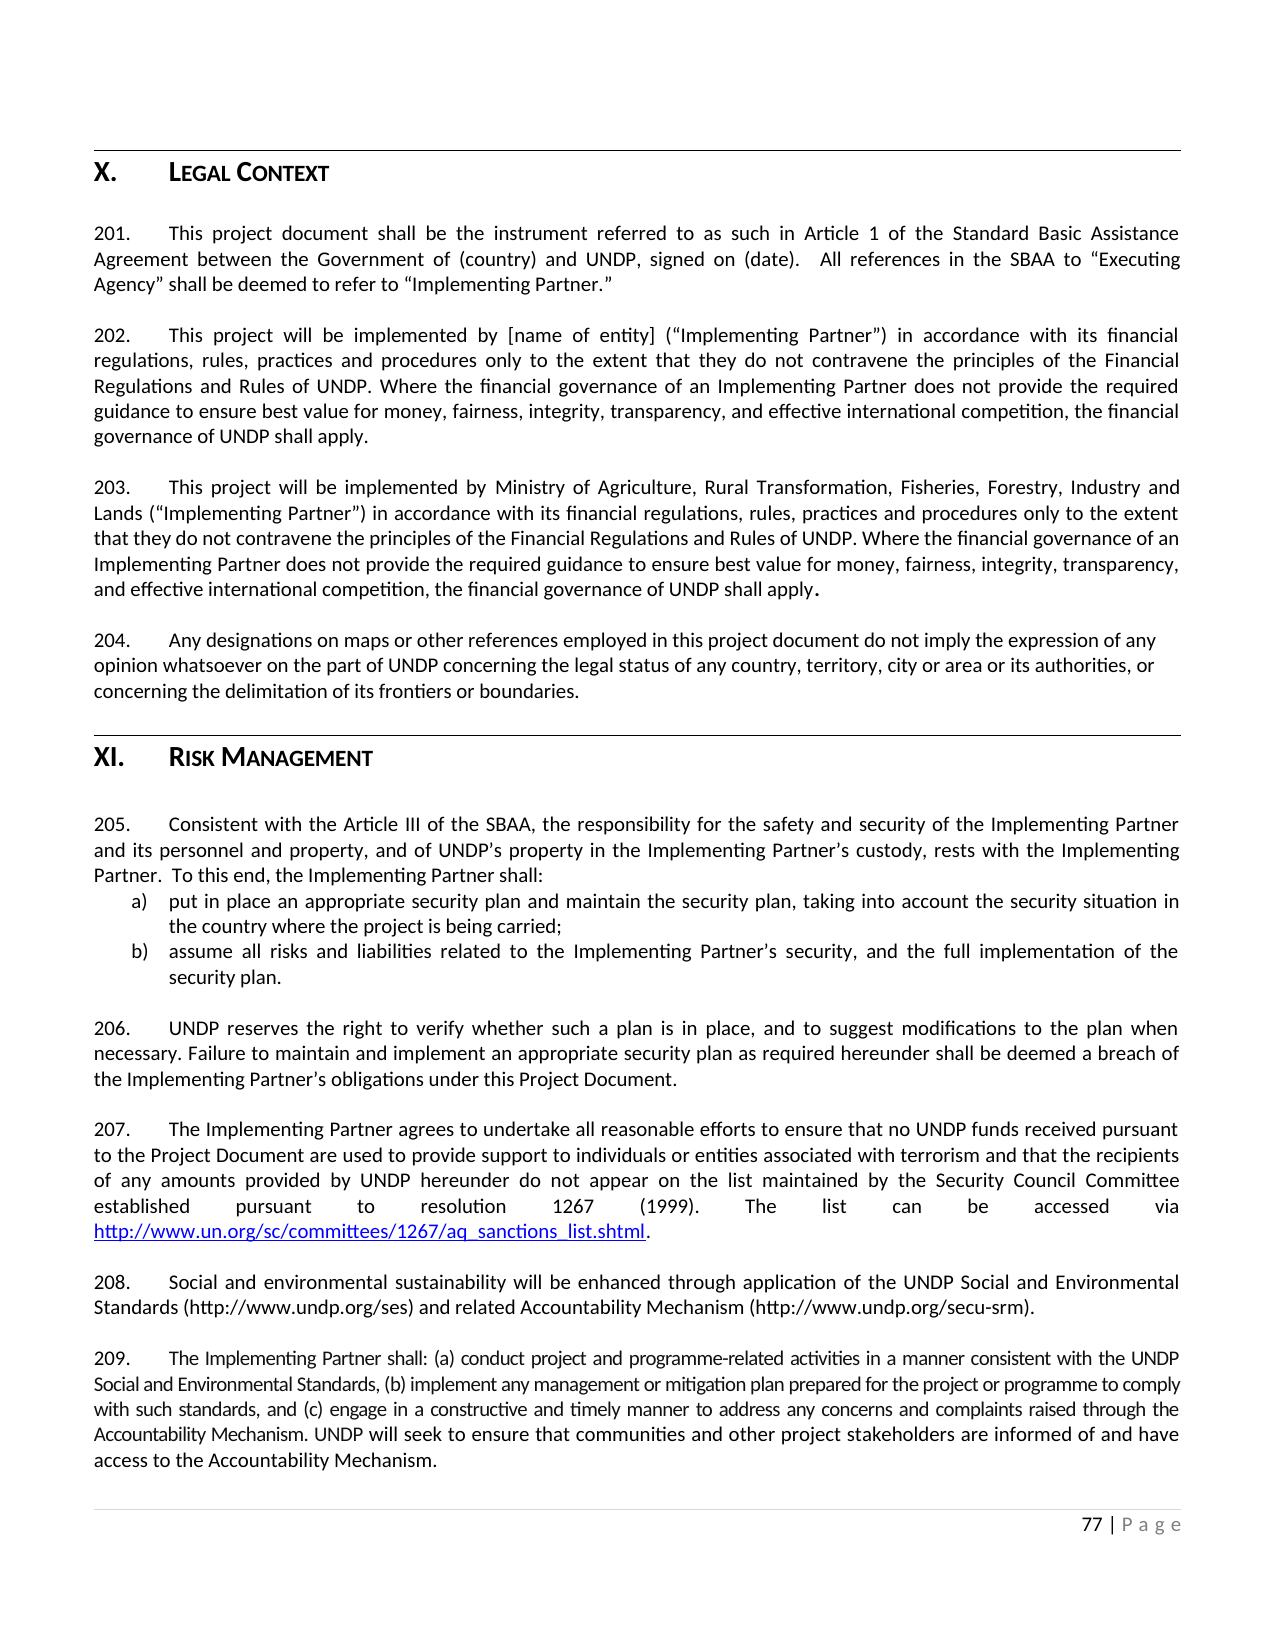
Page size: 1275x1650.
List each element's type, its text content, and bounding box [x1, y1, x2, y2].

list Social and environmental sustainability will be enhanced through application of the UNDP Social and Environmental Standards (http://www.undp.org/ses) and related Accountability Mechanism (http://www.undp.org/secu-srm). [94, 1269, 1181, 1320]
list This project document shall be the instrument referred to as such in Article 1 of the Standard Basic Assistance Agreement between the Government of (country) and UNDP, signed on (date). All references in the SBAA to “Executing Agency” shall be deemed to refer to “Implementing Partner.” [94, 220, 1181, 297]
list The Implementing Partner shall: (a) conduct project and programme-related activities in a manner consistent with the UNDP Social and Environmental Standards, (b) implement any management or mitigation plan prepared for the project or programme to comply with such standards, and (c) engage in a constructive and timely manner to address any concerns and complaints raised through the Accountability Mechanism. UNDP will seek to ensure that communities and other project stakeholders are informed of and have access to the Accountability Mechanism. [94, 1345, 1181, 1472]
list assume all risks and liabilities related to the Implementing Partner’s security, and the full implementation of the security plan. [131, 939, 1181, 989]
list This project will be implemented by [name of entity] (“Implementing Partner”) in accordance with its financial regulations, rules, practices and procedures only to the extent that they do not contravene the principles of the Financial Regulations and Rules of UNDP. Where the financial governance of an Implementing Partner does not provide the required guidance to ensure best value for money, fairness, integrity, transparency, and effective international competition, the financial governance of UNDP shall apply. [94, 322, 1181, 449]
list Consistent with the Article III of the SBAA, the responsibility for the safety and security of the Implementing Partner and its personnel and property, and of UNDP’s property in the Implementing Partner’s custody, rests with the Implementing Partner. To this end, the Implementing Partner shall: [94, 812, 1181, 888]
subtitle Risk Management [94, 736, 1181, 774]
list put in place an appropriate security plan and maintain the security plan, taking into account the security situation in the country where the project is being carried; [131, 888, 1181, 939]
list Any designations on maps or other references employed in this project document do not imply the expression of any opinion whatsoever on the part of UNDP concerning the legal status of any country, territory, city or area or its authorities, or concerning the delimitation of its frontiers or boundaries. [94, 627, 1181, 703]
list The Implementing Partner agrees to undertake all reasonable efforts to ensure that no UNDP funds received pursuant to the Project Document are used to provide support to individuals or entities associated with terrorism and that the recipients of any amounts provided by UNDP hereunder do not appear on the list maintained by the Security Council Committee established pursuant to resolution 1267 (1999). The list can be accessed via http://www.un.org/sc/committees/1267/aq_sanctions_list.shtml. [94, 1117, 1181, 1244]
subtitle Legal Context [94, 151, 1181, 189]
list This project will be implemented by Ministry of Agriculture, Rural Transformation, Fisheries, Forestry, Industry and Lands (“Implementing Partner”) in accordance with its financial regulations, rules, practices and procedures only to the extent that they do not contravene the principles of the Financial Regulations and Rules of UNDP. Where the financial governance of an Implementing Partner does not provide the required guidance to ensure best value for money, fairness, integrity, transparency, and effective international competition, the financial governance of UNDP shall apply. [94, 474, 1181, 602]
list UNDP reserves the right to verify whether such a plan is in place, and to suggest modifications to the plan when necessary. Failure to maintain and implement an appropriate security plan as required hereunder shall be deemed a breach of the Implementing Partner’s obligations under this Project Document. [94, 1015, 1181, 1091]
